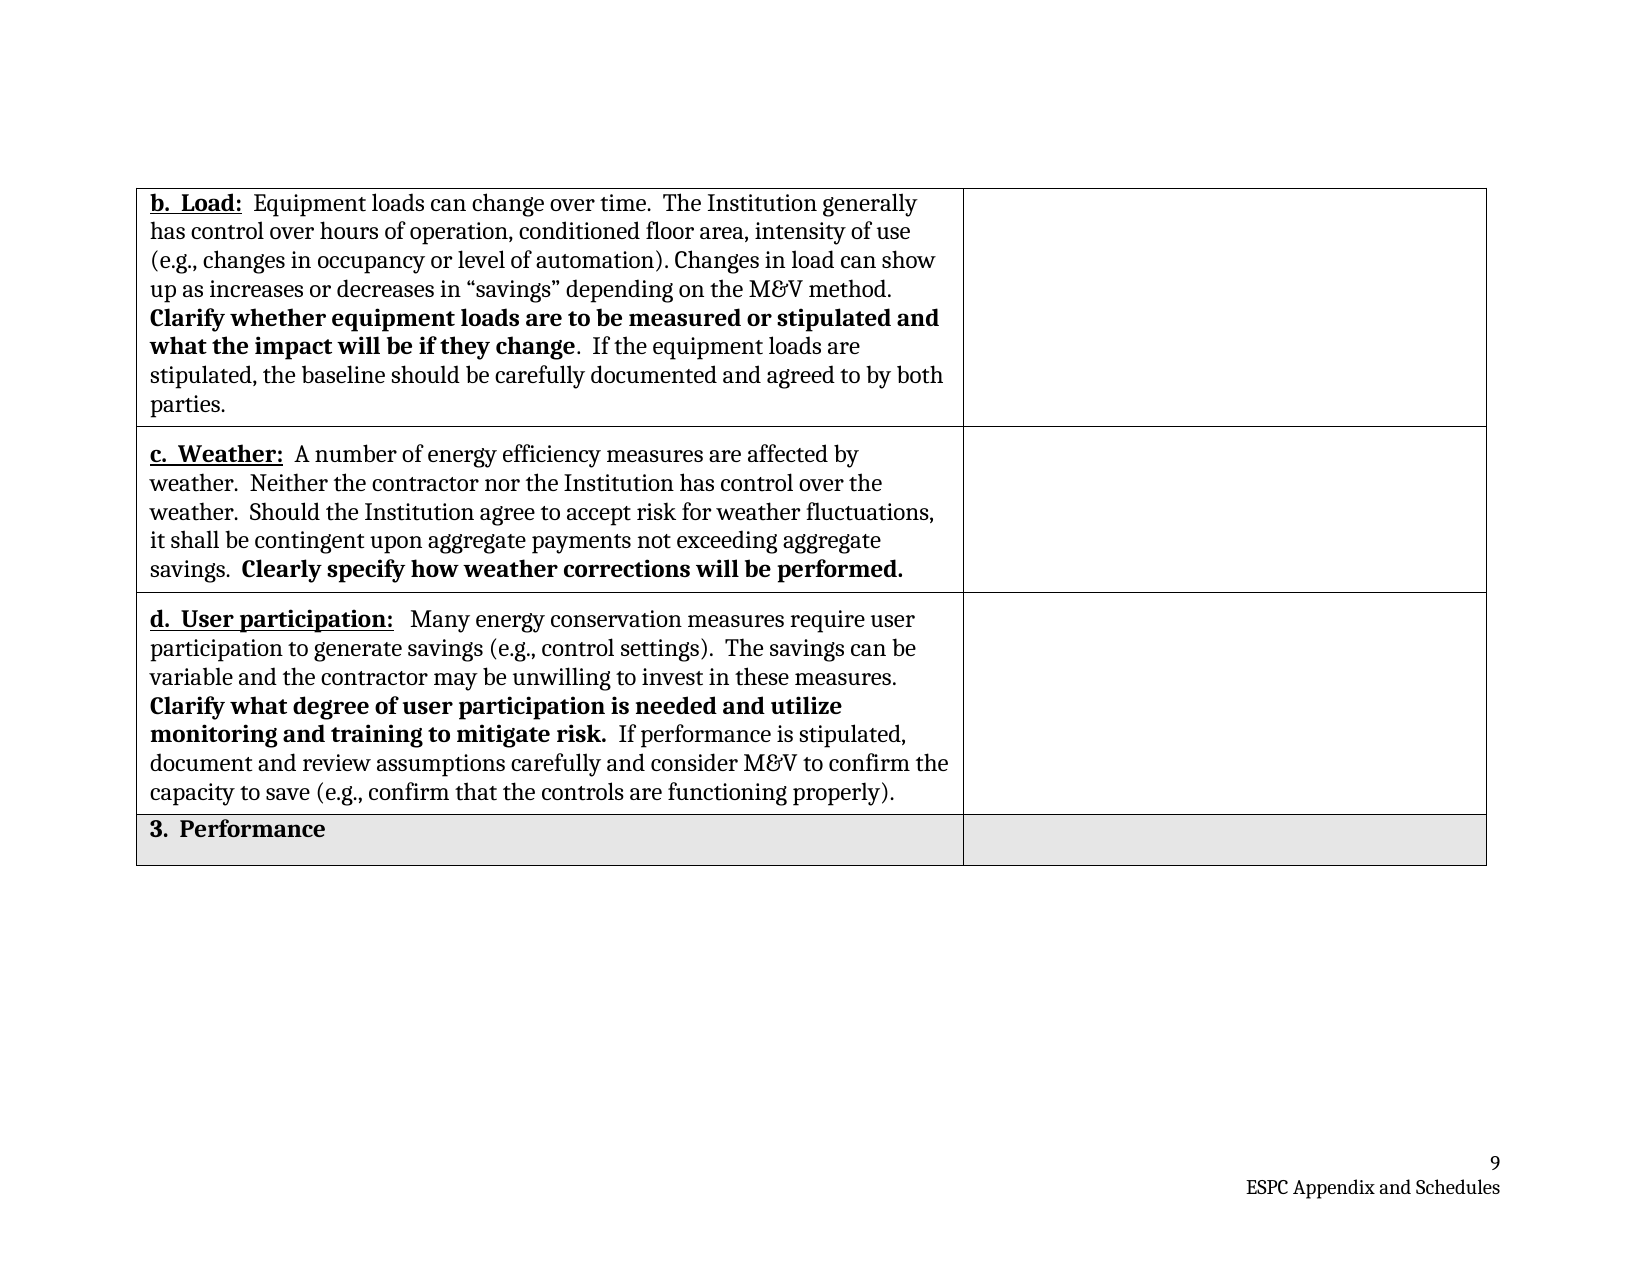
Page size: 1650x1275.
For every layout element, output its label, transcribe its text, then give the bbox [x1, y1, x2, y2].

table_cell [964, 815, 1486, 865]
table_cell 3. Performance [137, 815, 963, 865]
table_cell [964, 189, 1486, 426]
table_cell [964, 593, 1486, 814]
table_cell d. User participation: Many energy conservation measures require user participation to generate savings (e.g., control settings). The savings can be variable and the contractor may be unwilling to invest in these measures. Clarify what degree of user participation is needed and utilize monitoring and training to mitigate risk. If performance is stipulated, document and review assumptions carefully and consider M&V to confirm the capacity to save (e.g., confirm that the controls are functioning properly). [137, 593, 963, 814]
table_cell [964, 427, 1486, 592]
table_cell c. Weather: A number of energy efficiency measures are affected by weather. Neither the contractor nor the Institution has control over the weather. Should the Institution agree to accept risk for weather fluctuations, it shall be contingent upon aggregate payments not exceeding aggregate savings. Clearly specify how weather corrections will be performed. [137, 427, 963, 592]
table_cell b. Load: Equipment loads can change over time. The Institution generally has control over hours of operation, conditioned floor area, intensity of use (e.g., changes in occupancy or level of automation). Changes in load can show up as increases or decreases in “savings” depending on the M&V method. Clarify whether equipment loads are to be measured or stipulated and what the impact will be if they change. If the equipment loads are stipulated, the baseline should be carefully documented and agreed to by both parties. [137, 189, 963, 426]
